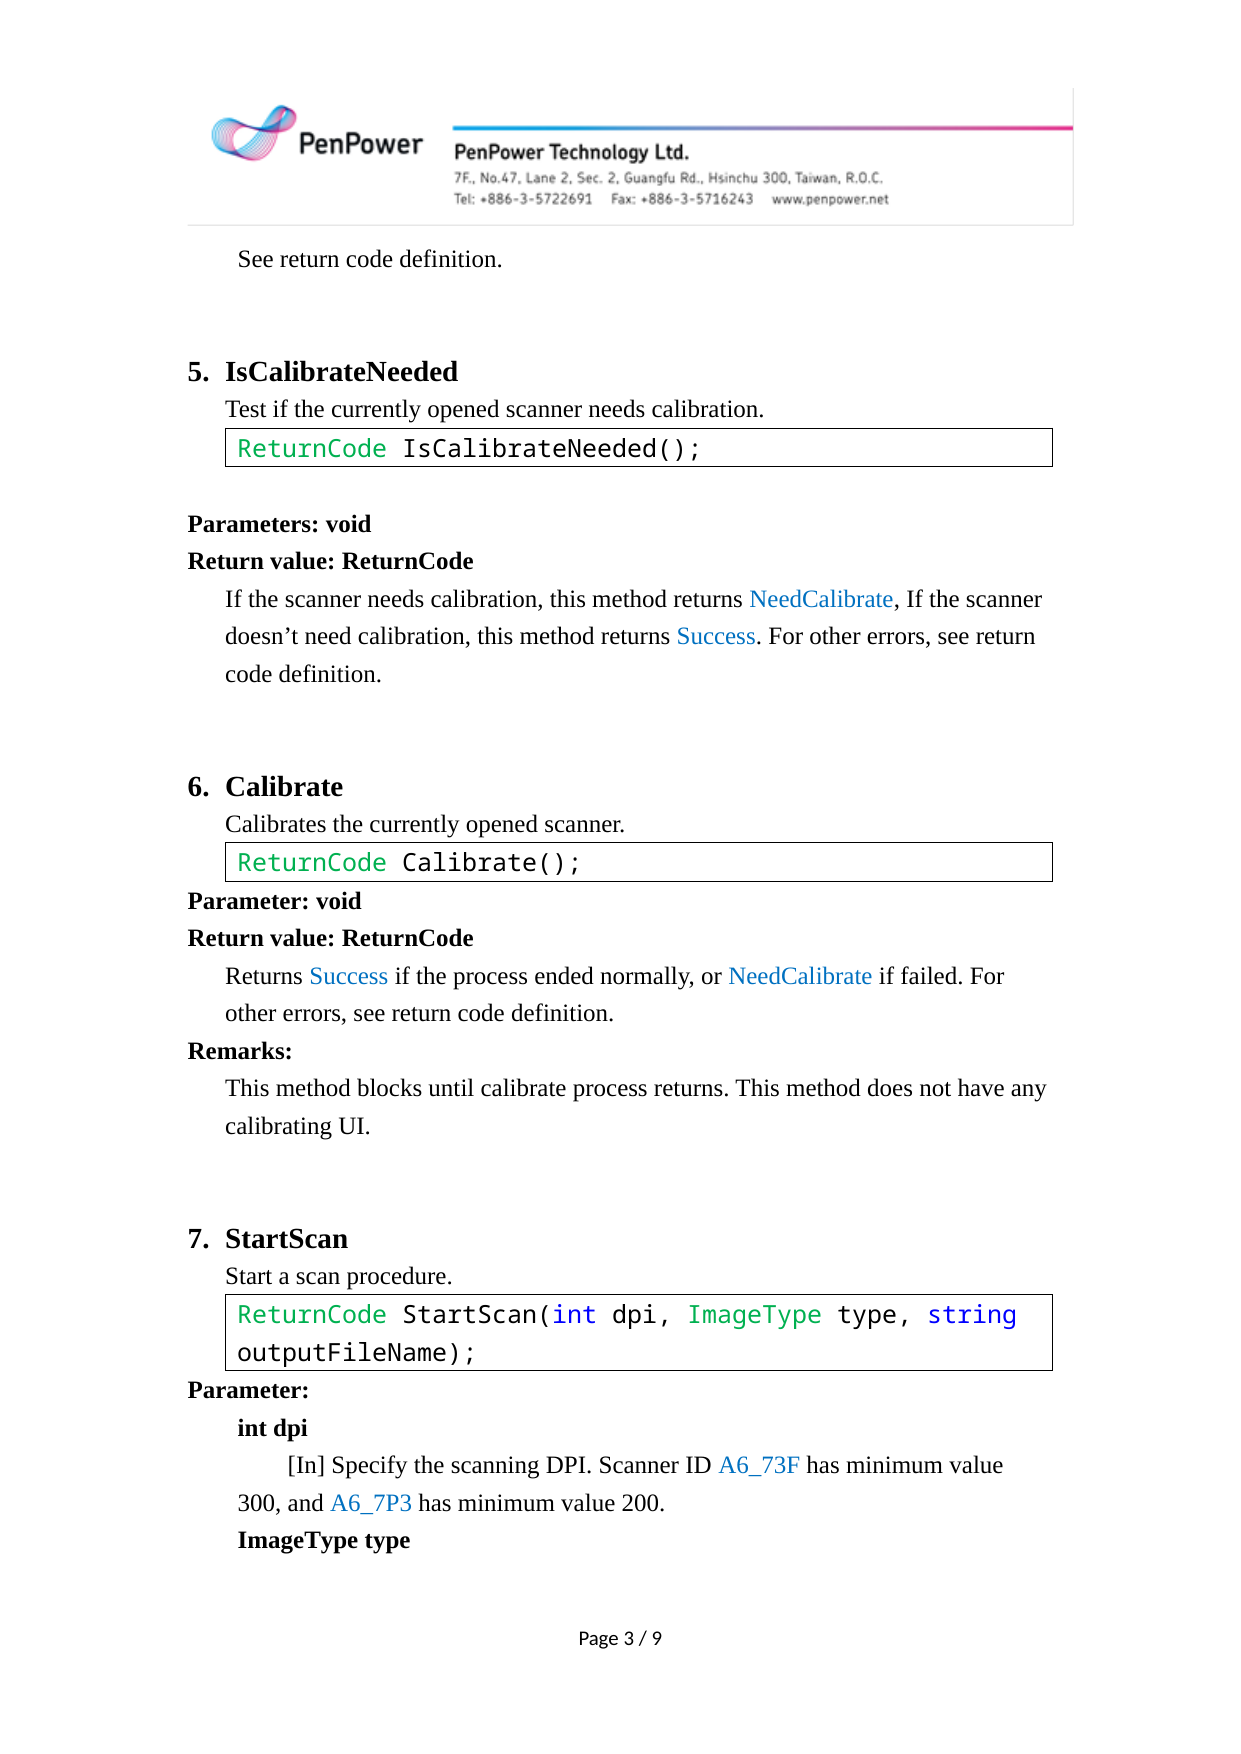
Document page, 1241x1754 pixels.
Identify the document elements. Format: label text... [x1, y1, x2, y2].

text Start a scan procedure. [225, 1257, 1053, 1294]
list StartScan [187, 1219, 1053, 1257]
text See return code definition. [187, 240, 1053, 277]
table_header ReturnCode StartScan(int dpi, ImageType type, string outputFileName); [226, 1295, 1052, 1370]
text Remarks: [187, 1032, 1053, 1069]
list Test if the currently opened scanner needs calibration. [225, 390, 1053, 427]
text Parameters: void [187, 504, 1053, 542]
table_header ReturnCode IsCalibrateNeeded(); [226, 429, 1052, 466]
text Return value: ReturnCode [187, 542, 1053, 579]
text This method blocks until calibrate process returns. This method does not have any calibrating UI. [225, 1069, 1053, 1144]
text ImageType type [187, 1521, 1053, 1559]
list IsCalibrateNeeded [187, 352, 1053, 390]
text Returns Success if the process ended normally, or NeedCalibrate if failed. For other errors, see return code definition. [225, 957, 1053, 1032]
text Parameter: void [187, 882, 1053, 919]
text Return value: ReturnCode [187, 919, 1053, 957]
text int dpi [187, 1409, 1053, 1446]
list Calibrate [187, 767, 1053, 804]
table_header ReturnCode Calibrate(); [226, 843, 1052, 881]
text Calibrates the currently opened scanner. [187, 804, 1053, 842]
text If the scanner needs calibration, this method returns NeedCalibrate, If the scanner doesn’t need calibration, this method returns Success. For other errors, see return code definition. [225, 579, 1053, 692]
picture [187, 88, 1075, 227]
text [In] Specify the scanning DPI. Scanner ID A6_73F has minimum value 300, and A6_7P3 has minimum value 200. [237, 1446, 1053, 1521]
text Parameter: [187, 1371, 1053, 1409]
